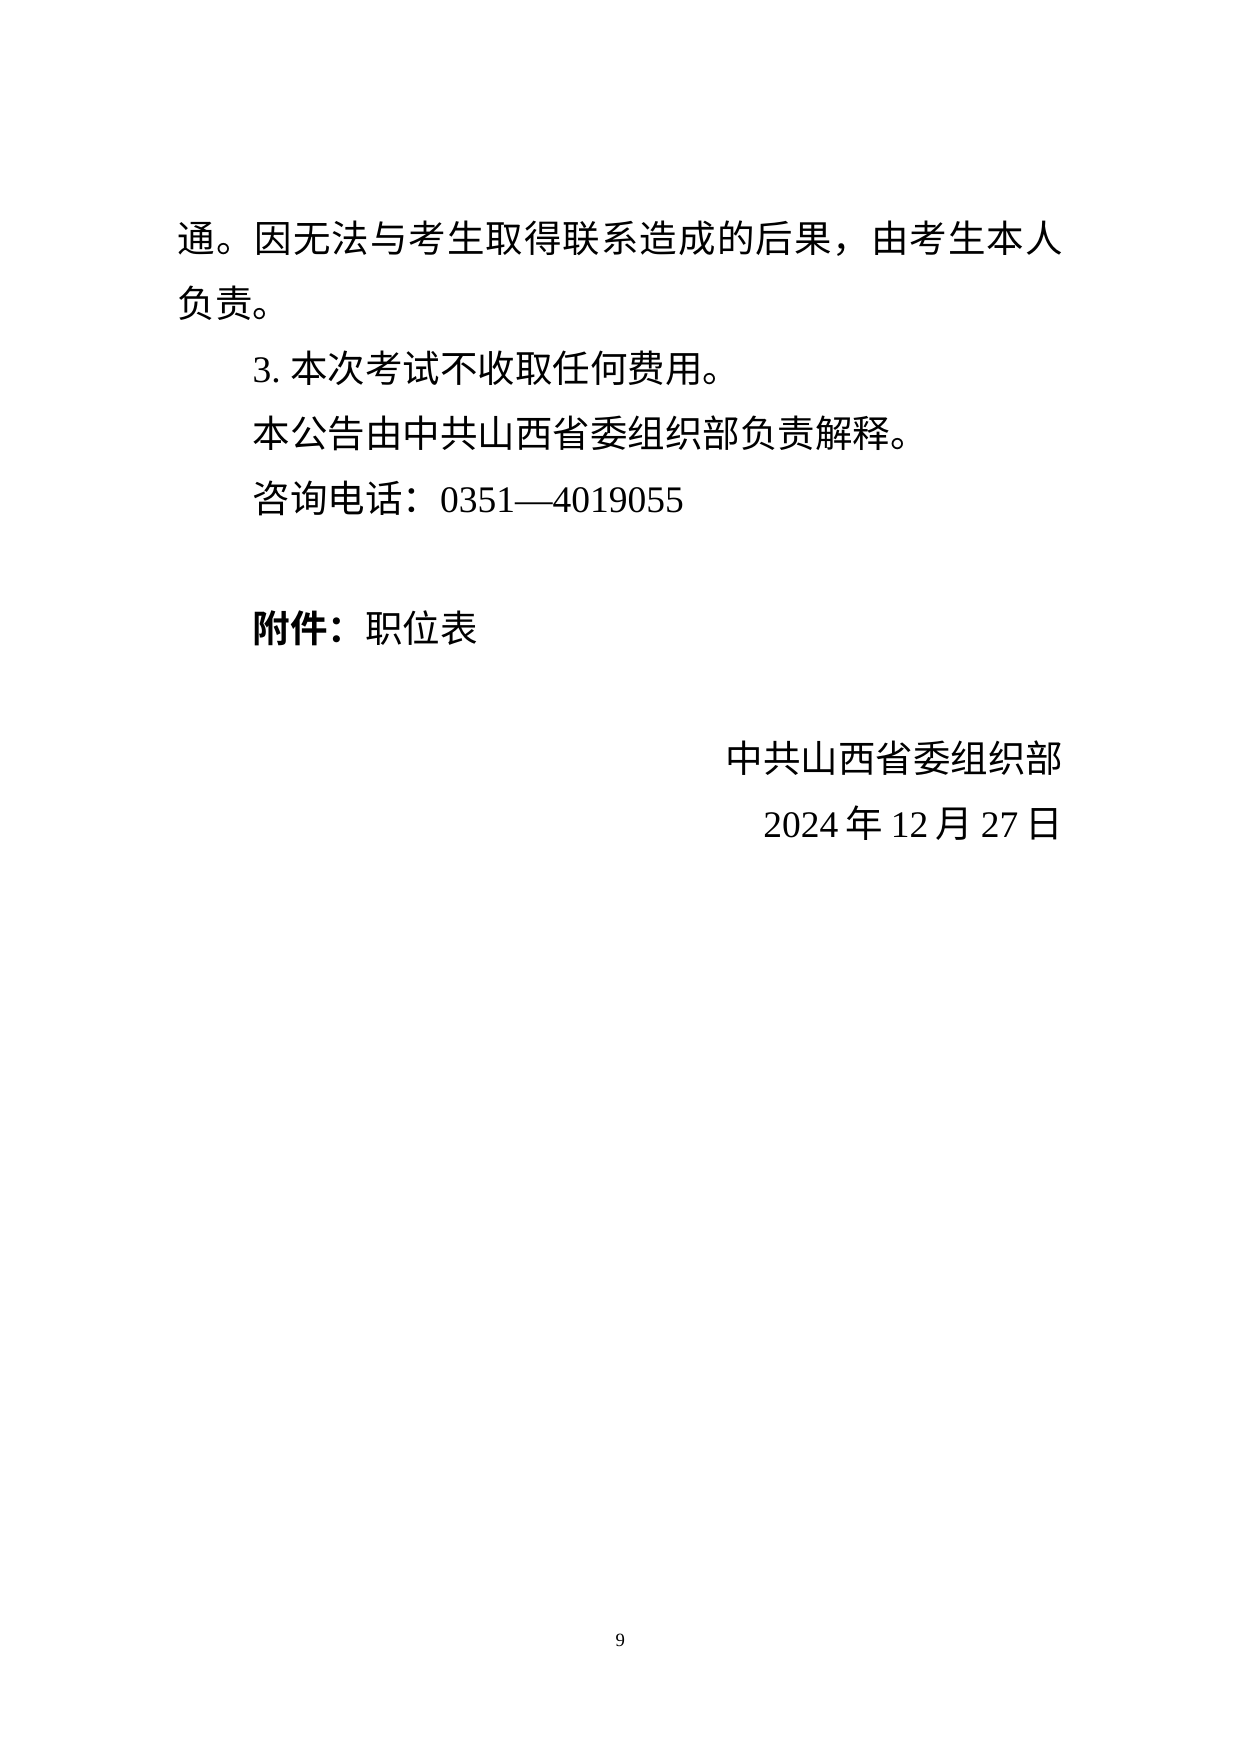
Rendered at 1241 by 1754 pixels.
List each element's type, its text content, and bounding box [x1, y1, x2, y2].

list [177, 203, 1063, 333]
list 本次考试不收取任何费用。 [177, 333, 1063, 398]
list 本公告由中共山西省委组织部负责解释。 [177, 398, 1063, 463]
list 附件：职位表 [177, 593, 1063, 658]
text 2024年12月27日 [177, 788, 1063, 853]
list 咨询电话：0351—4019055 [177, 463, 1063, 528]
text 中共山西省委组织部 [177, 723, 1063, 788]
